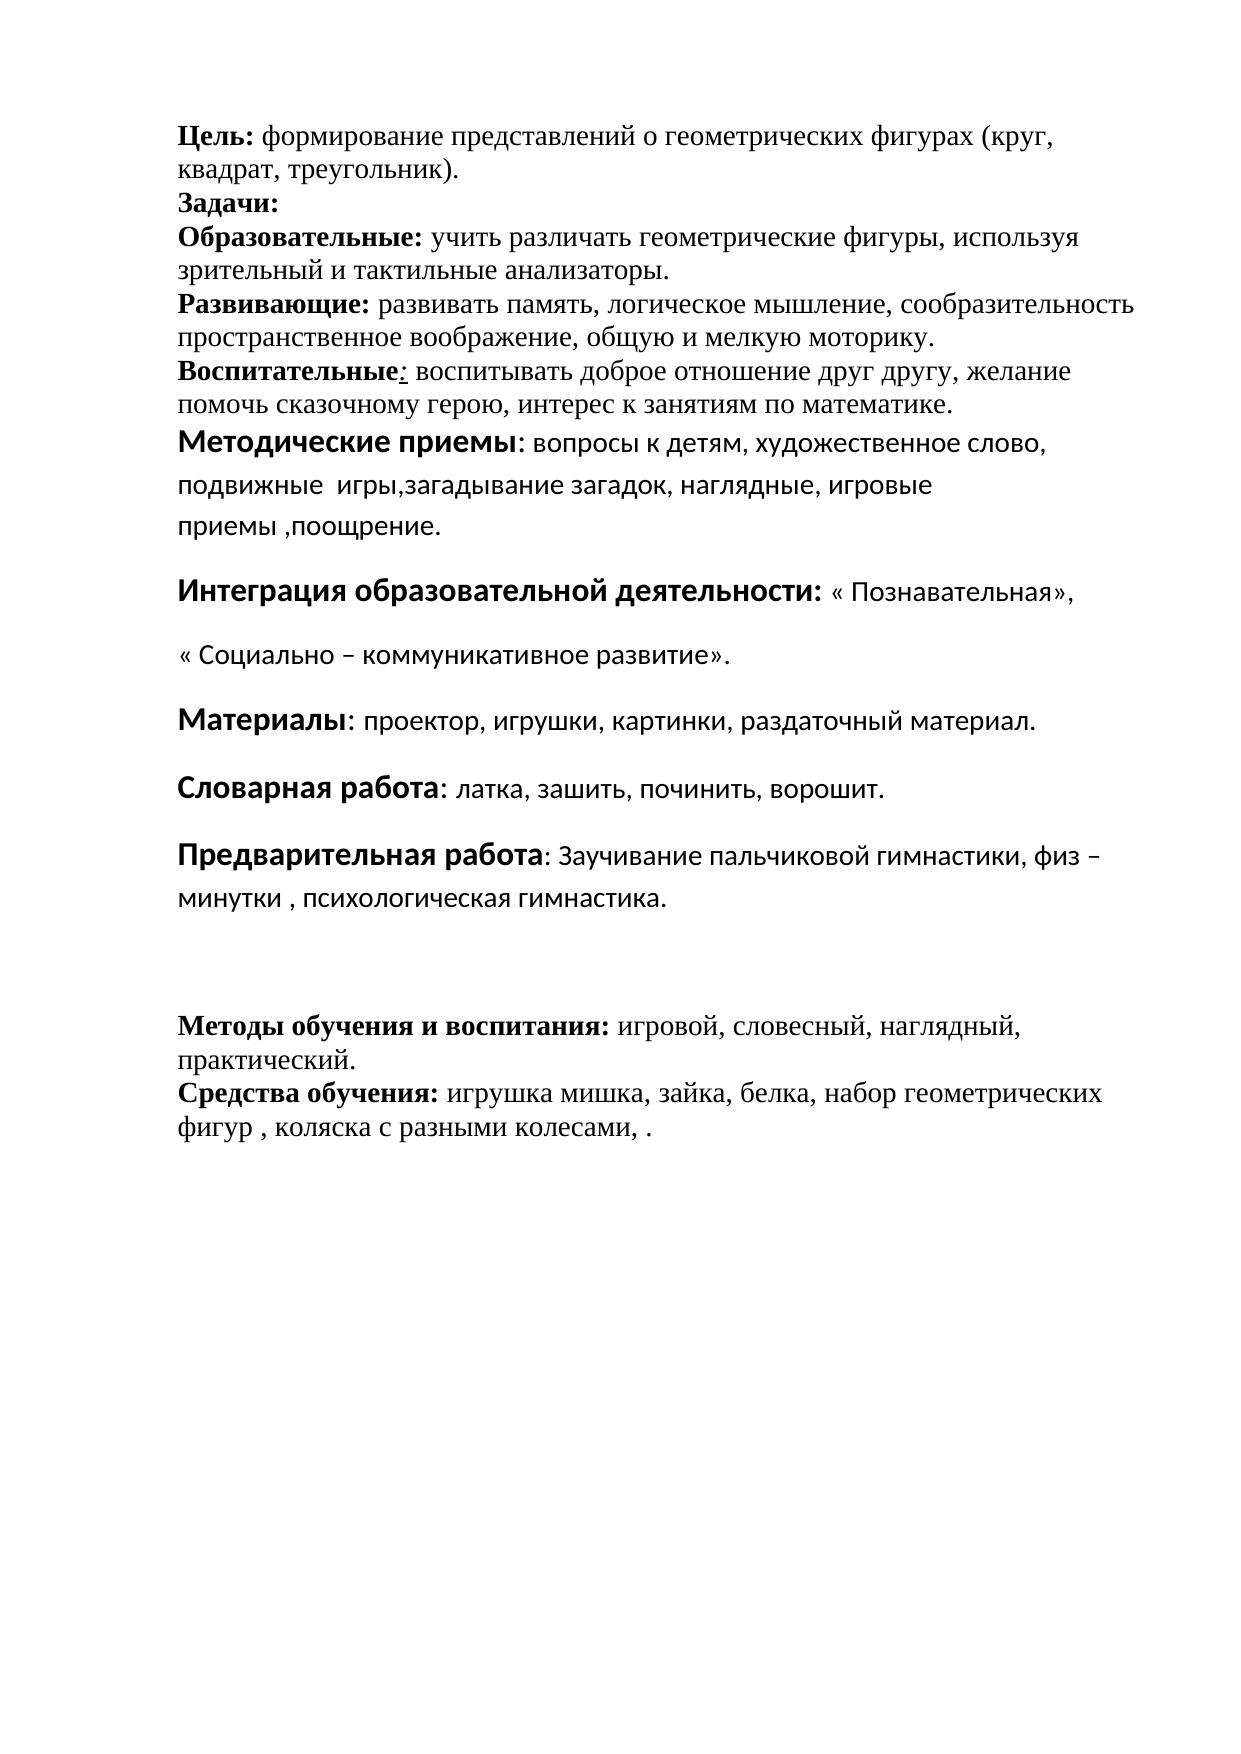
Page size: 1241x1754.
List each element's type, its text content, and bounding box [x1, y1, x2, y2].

text Воспитательные: воспитывать доброе отношение друг другу, желание помочь сказочному герою, интерес к занятиям по математике. [177, 353, 1152, 420]
text Задачи: [177, 185, 1152, 219]
text Предварительная работа: Заучивание пальчиковой гимнастики, физ –минутки , психологическая гимнастика. [177, 833, 1152, 915]
text Интеграция образовательной деятельности: « Познавательная», [177, 569, 1152, 609]
text Методы обучения и воспитания: игровой, словесный, наглядный, практический. [177, 1008, 1152, 1075]
text Словарная работа: латка, зашить, починить, ворошит. [177, 766, 1152, 806]
text Методические приемы: вопросы к детям, художественное слово, подвижные игры,загадывание загадок, наглядные, игровые приемы ,поощрение. [177, 420, 1152, 543]
text Материалы: проектор, игрушки, картинки, раздаточный материал. [177, 698, 1152, 739]
text Развивающие: развивать память, логическое мышление, сообразительность пространственное воображение, общую и мелкую моторику. [177, 286, 1152, 353]
text Цель: формирование представлений о геометрических фигурах (круг, квадрат, треугольник). [177, 118, 1152, 185]
text Образовательные: учить различать геометрические фигуры, используя зрительный и тактильные анализаторы. [177, 219, 1152, 286]
text « Социально – коммуникативное развитие». [177, 636, 1152, 672]
text Средства обучения: игрушка мишка, зайка, белка, набор геометрических фигур , коляска с разными колесами, . [177, 1075, 1152, 1142]
